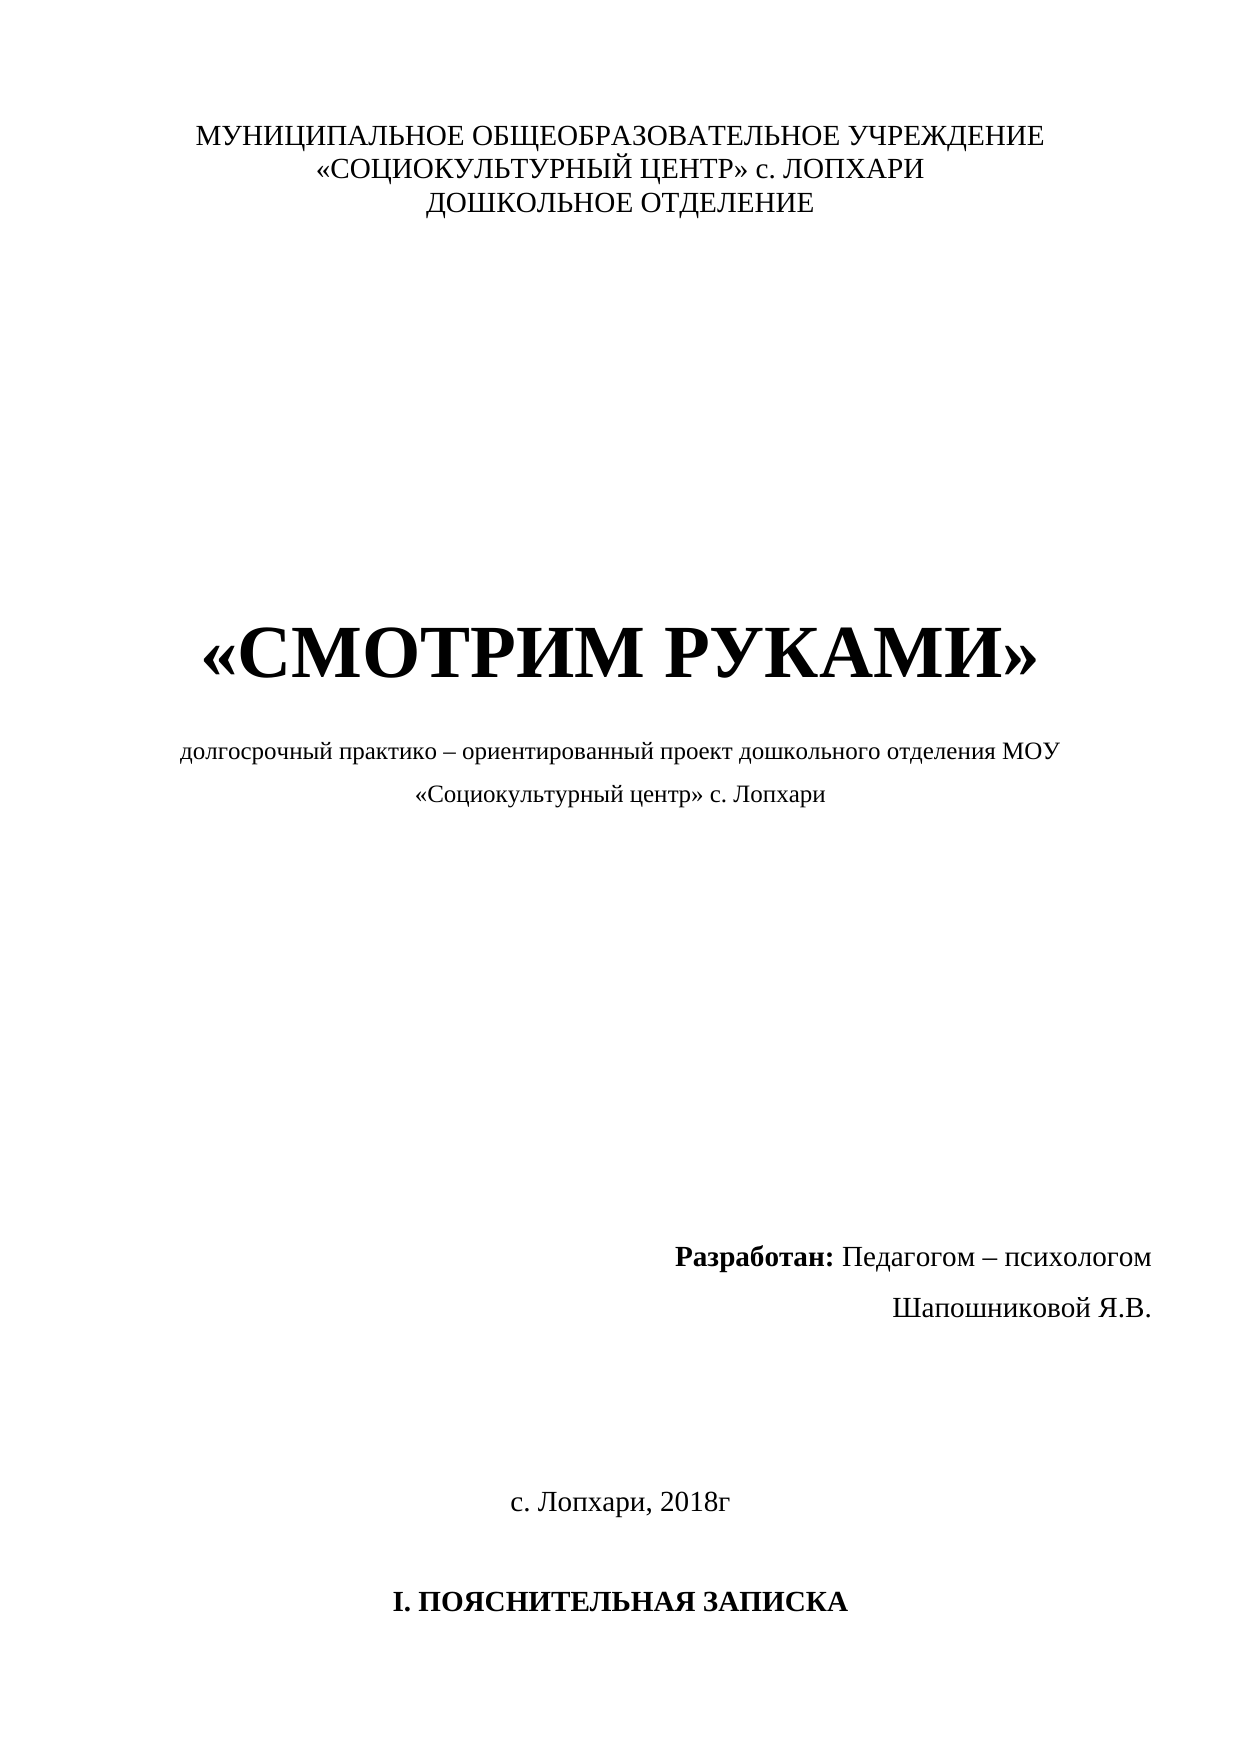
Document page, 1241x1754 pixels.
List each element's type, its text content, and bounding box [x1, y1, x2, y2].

text долгосрочный практико – ориентированный проект дошкольного отделения МОУ «Социокультурный центр» с. Лопхари [89, 736, 1152, 808]
text ДОШКОЛЬНОЕ ОТДЕЛЕНИЕ [89, 185, 1152, 219]
text Шапошниковой Я.В. [89, 1290, 1152, 1323]
text «СМОТРИМ РУКАМИ» [89, 607, 1152, 693]
text с. Лопхари, 2018г [89, 1484, 1152, 1517]
text Разработан: Педагогом – психологом [89, 1239, 1152, 1273]
text I. ПОЯСНИТЕЛЬНАЯ ЗАПИСКА [89, 1584, 1152, 1618]
text МУНИЦИПАЛЬНОЕ ОБЩЕОБРАЗОВАТЕЛЬНОЕ УЧРЕЖДЕНИЕ [89, 118, 1152, 152]
text «СОЦИОКУЛЬТУРНЫЙ ЦЕНТР» с. ЛОПХАРИ [89, 152, 1152, 185]
